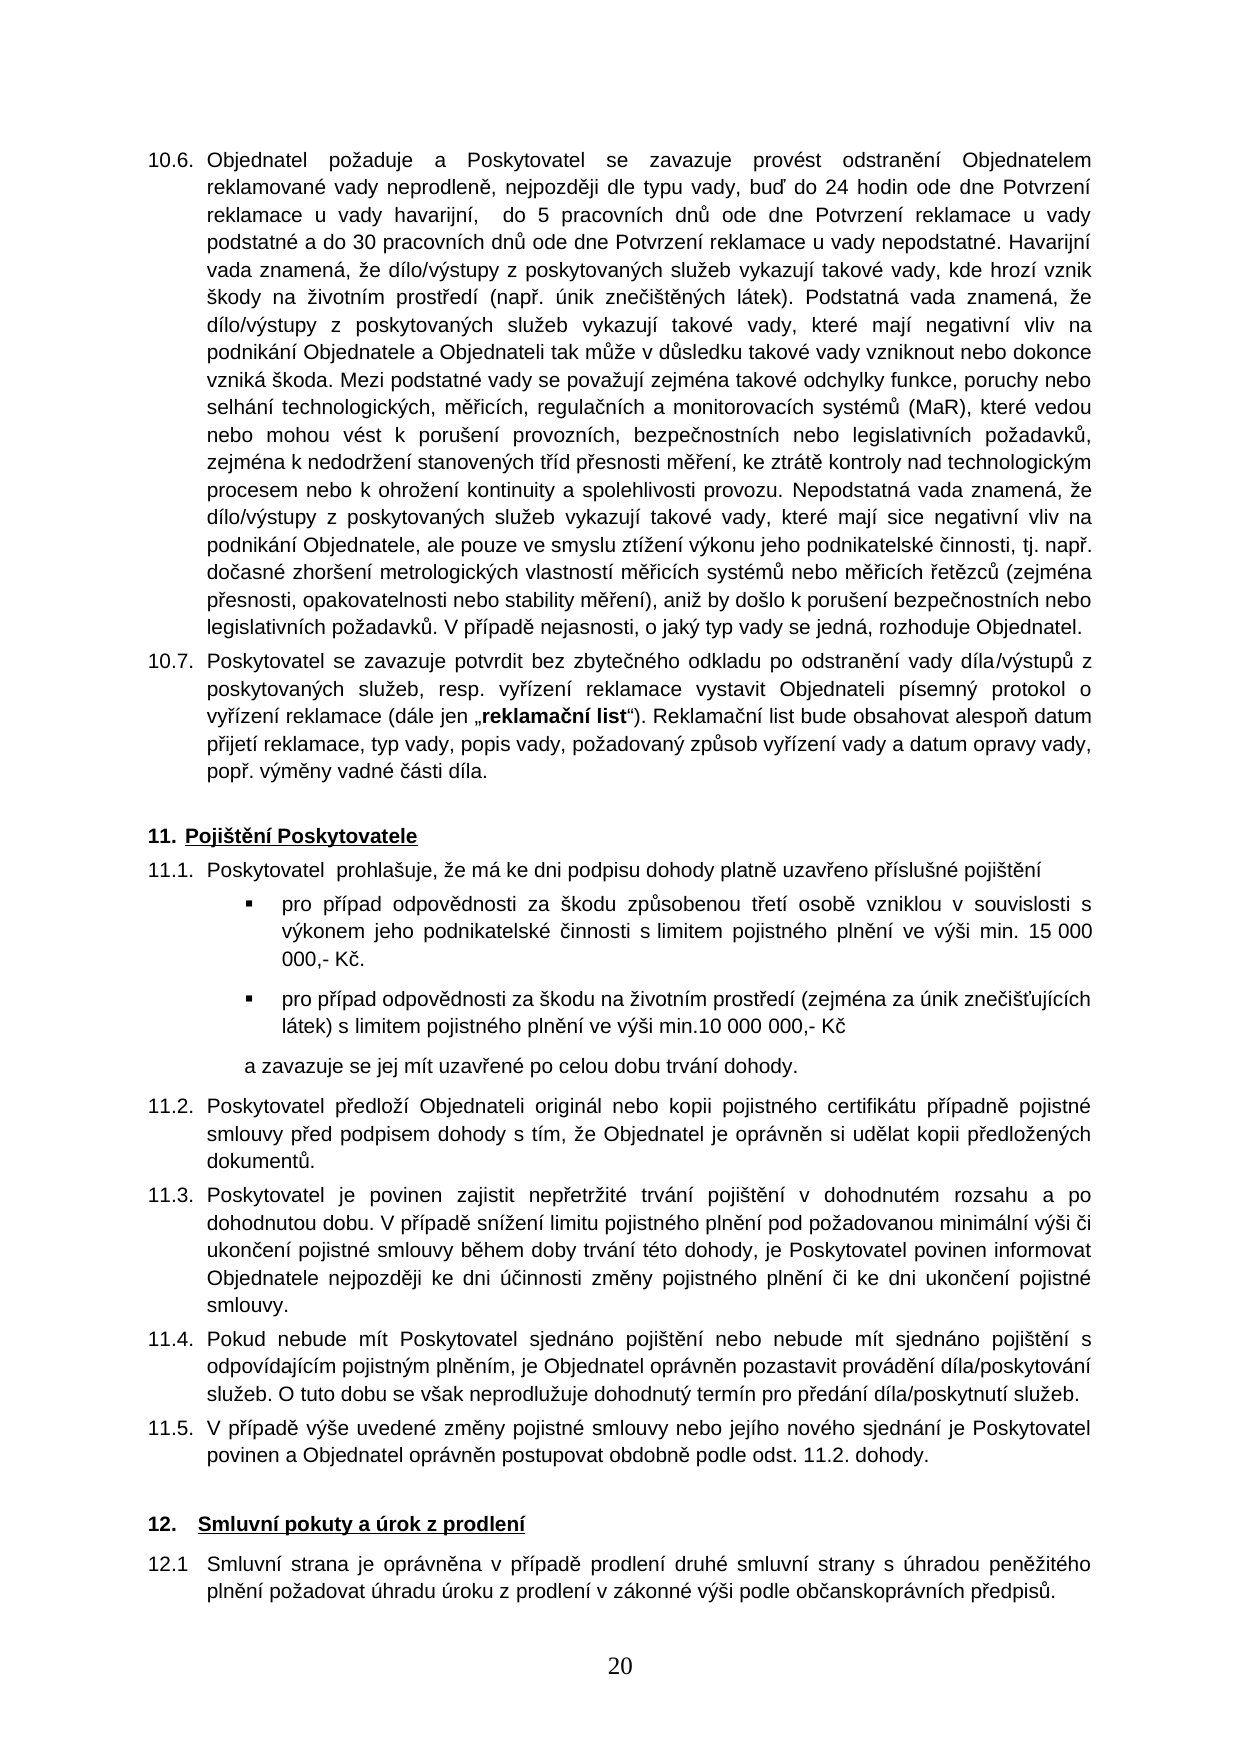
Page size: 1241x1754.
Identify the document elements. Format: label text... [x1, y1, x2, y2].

subtitle Poskytovatel je povinen zajistit nepřetržité trvání pojištění v dohodnutém rozsahu a po dohodnutou dobu. V případě snížení limitu pojistného plnění pod požadovanou minimální výši či ukončení pojistné smlouvy během doby trvání této dohody, je Poskytovatel povinen informovat Objednatele nejpozději ke dni účinnosti změny pojistného plnění či ke dni ukončení pojistné smlouvy. [148, 1183, 1093, 1317]
list pro případ odpovědnosti za škodu způsobenou třetí osobě vzniklou v souvislosti s výkonem jeho podnikatelské činnosti s limitem pojistného plnění ve výši min. 15 000 000,- Kč. [244, 891, 1093, 970]
subtitle V případě výše uvedené změny pojistné smlouvy nebo jejího nového sjednání je Poskytovatel povinen a Objednatel oprávněn postupovat obdobně podle odst. 11.2. dohody. [148, 1415, 1093, 1467]
subtitle Poskytovatel se zavazuje potvrdit bez zbytečného odkladu po odstranění vady díla/výstupů z poskytovaných služeb, resp. vyřízení reklamace vystavit Objednateli písemný protokol o vyřízení reklamace (dále jen „reklamační list“). Reklamační list bude obsahovat alespoň datum přijetí reklamace, typ vady, popis vady, požadovaný způsob vyřízení vady a datum opravy vady, popř. výměny vadné části díla. [148, 649, 1093, 783]
text a zavazuje se jej mít uzavřené po celou dobu trvání dohody. [244, 1054, 1093, 1078]
subtitle Pokud nebude mít Poskytovatel sjednáno pojištění nebo nebude mít sjednáno pojištění s odpovídajícím pojistným plněním, je Objednatel oprávněn pozastavit provádění díla/poskytování služeb. O tuto dobu se však neprodlužuje dohodnutý termín pro předání díla/poskytnutí služeb. [148, 1327, 1093, 1406]
subtitle Objednatel požaduje a Poskytovatel se zavazuje provést odstranění Objednatelem reklamované vady neprodleně, nejpozději dle typu vady, buď do 24 hodin ode dne Potvrzení reklamace u vady havarijní, do 5 pracovních dnů ode dne Potvrzení reklamace u vady podstatné a do 30 pracovních dnů ode dne Potvrzení reklamace u vady nepodstatné. Havarijní vada znamená, že dílo/výstupy z poskytovaných služeb vykazují takové vady, kde hrozí vznik škody na životním prostředí (např. únik znečištěných látek). Podstatná vada znamená, že dílo/výstupy z poskytovaných služeb vykazují takové vady, které mají negativní vliv na podnikání Objednatele a Objednateli tak může v důsledku takové vady vzniknout nebo dokonce vzniká škoda. Mezi podstatné vady se považují zejména takové odchylky funkce, poruchy nebo selhání technologických, měřicích, regulačních a monitorovacích systémů (MaR), které vedou nebo mohou vést k porušení provozních, bezpečnostních nebo legislativních požadavků, zejména k nedodržení stanovených tříd přesnosti měření, ke ztrátě kontroly nad technologickým procesem nebo k ohrožení kontinuity a spolehlivosti provozu. Nepodstatná vada znamená, že dílo/výstupy z poskytovaných služeb vykazují takové vady, které mají sice negativní vliv na podnikání Objednatele, ale pouze ve smyslu ztížení výkonu jeho podnikatelské činnosti, tj. např. dočasné zhoršení metrologických vlastností měřicích systémů nebo měřicích řetězců (zejména přesnosti, opakovatelnosti nebo stability měření), aniž by došlo k porušení bezpečnostních nebo legislativních požadavků. V případě nejasnosti, o jaký typ vady se jedná, rozhoduje Objednatel. [148, 148, 1093, 639]
list Pojištění Poskytovatele [148, 824, 1093, 848]
subtitle Smluvní strana je oprávněna v případě prodlení druhé smluvní strany s úhradou peněžitého plnění požadovat úhradu úroku z prodlení v zákonné výši podle občanskoprávních předpisů. [148, 1552, 1093, 1603]
list Smluvní pokuty a úrok z prodlení [148, 1512, 1093, 1536]
list pro případ odpovědnosti za škodu na životním prostředí (zejména za únik znečišťujících látek) s limitem pojistného plnění ve výši min.10 000 000,- Kč [244, 986, 1093, 1038]
subtitle Poskytovatel prohlašuje, že má ke dni podpisu dohody platně uzavřeno příslušné pojištění [148, 858, 1093, 882]
subtitle Poskytovatel předloží Objednateli originál nebo kopii pojistného certifikátu případně pojistné smlouvy před podpisem dohody s tím, že Objednatel je oprávněn si udělat kopii předložených dokumentů. [148, 1094, 1093, 1173]
